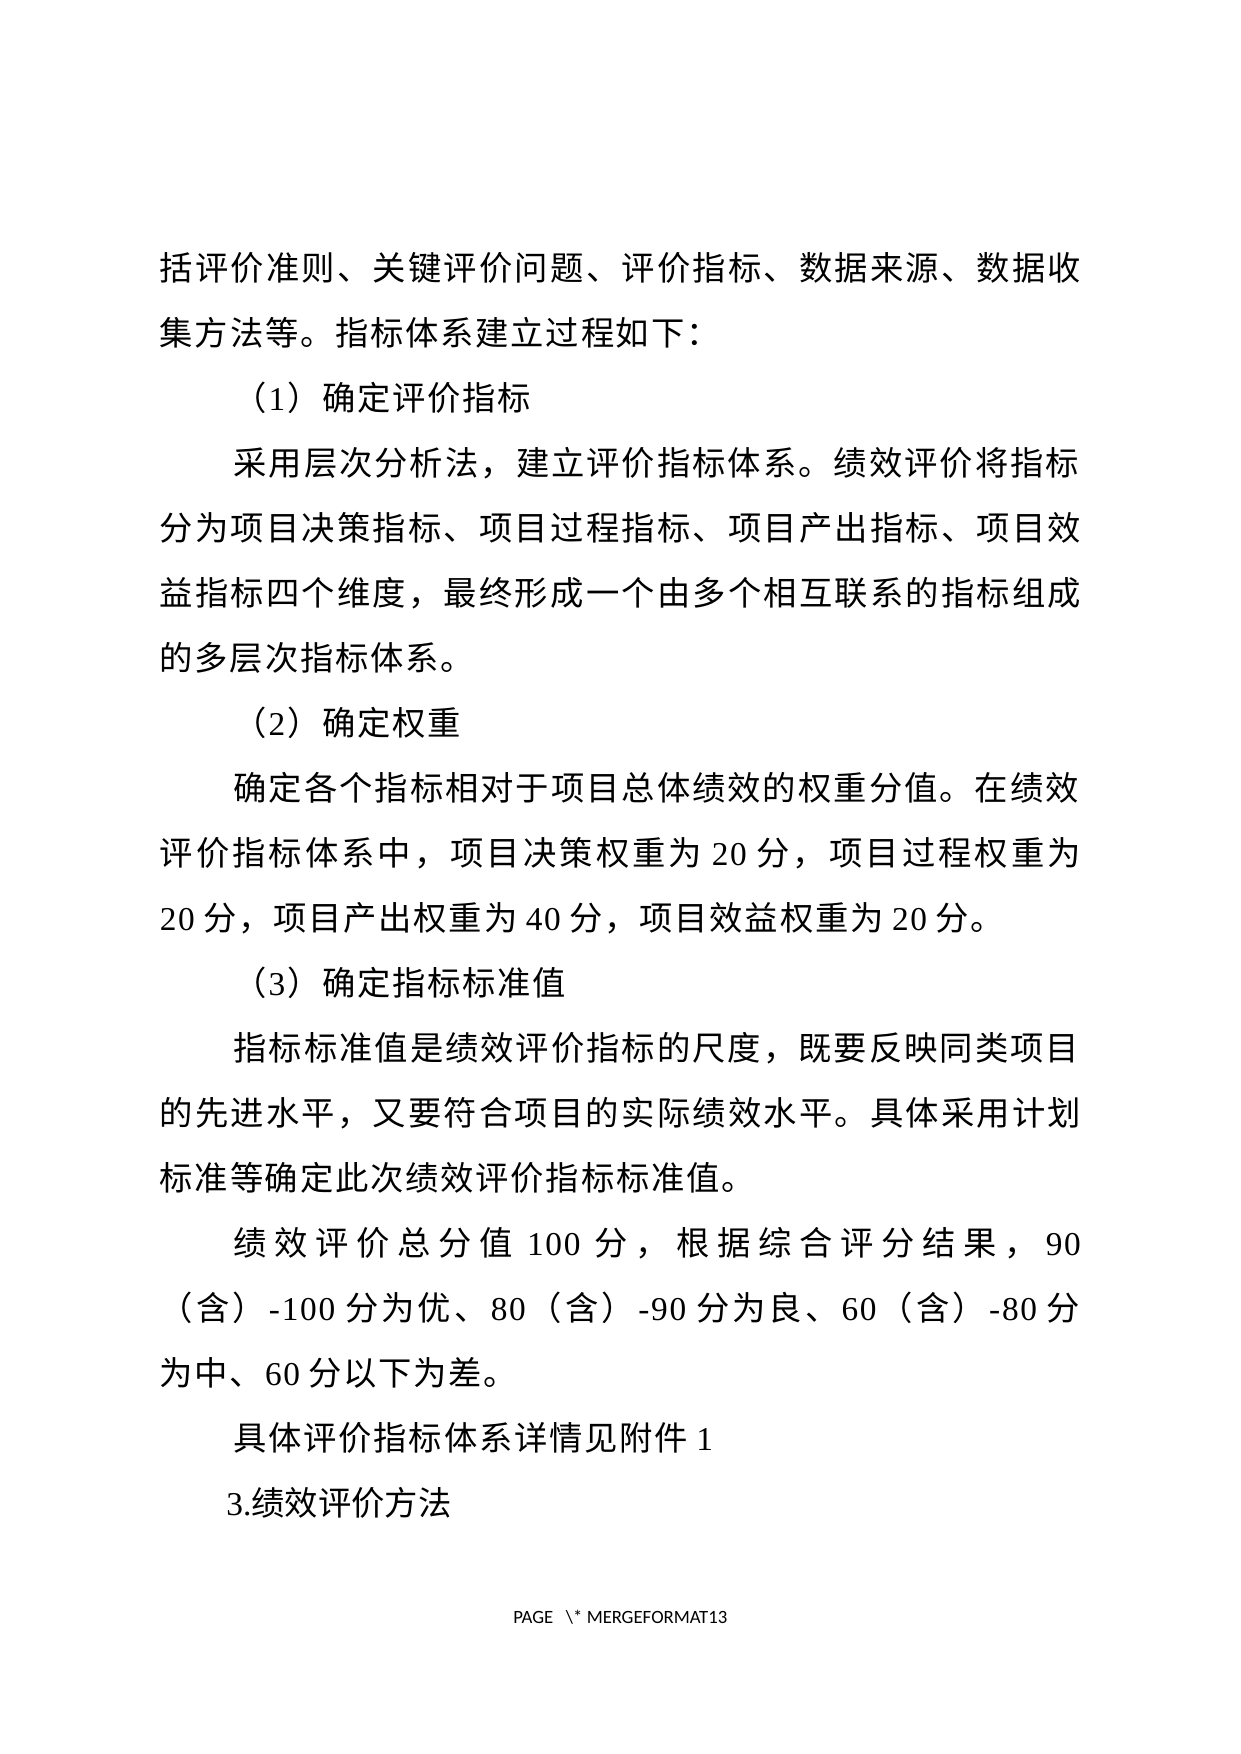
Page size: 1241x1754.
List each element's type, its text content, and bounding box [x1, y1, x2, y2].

text （1）确定评价指标 [159, 363, 1081, 428]
title 具体评价指标体系详情见附件1 [159, 1403, 1081, 1468]
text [159, 233, 1081, 363]
text （3）确定指标标准值 [159, 948, 1081, 1013]
title 绩效评价总分值100分，根据综合评分结果，90（含）-100分为优、80（含）-90分为良、60（含）-80分为中、60分以下为差。 [159, 1208, 1081, 1403]
title 3.绩效评价方法 [159, 1468, 1081, 1533]
text 采用层次分析法，建立评价指标体系。绩效评价将指标分为项目决策指标、项目过程指标、项目产出指标、项目效益指标四个维度，最终形成一个由多个相互联系的指标组成的多层次指标体系。 [159, 428, 1081, 688]
text 指标标准值是绩效评价指标的尺度，既要反映同类项目的先进水平，又要符合项目的实际绩效水平。具体采用计划标准等确定此次绩效评价指标标准值。 [159, 1013, 1081, 1208]
text 确定各个指标相对于项目总体绩效的权重分值。在绩效评价指标体系中，项目决策权重为20分，项目过程权重为20分，项目产出权重为40分，项目效益权重为20分。 [159, 753, 1081, 948]
text （2）确定权重 [159, 688, 1081, 753]
